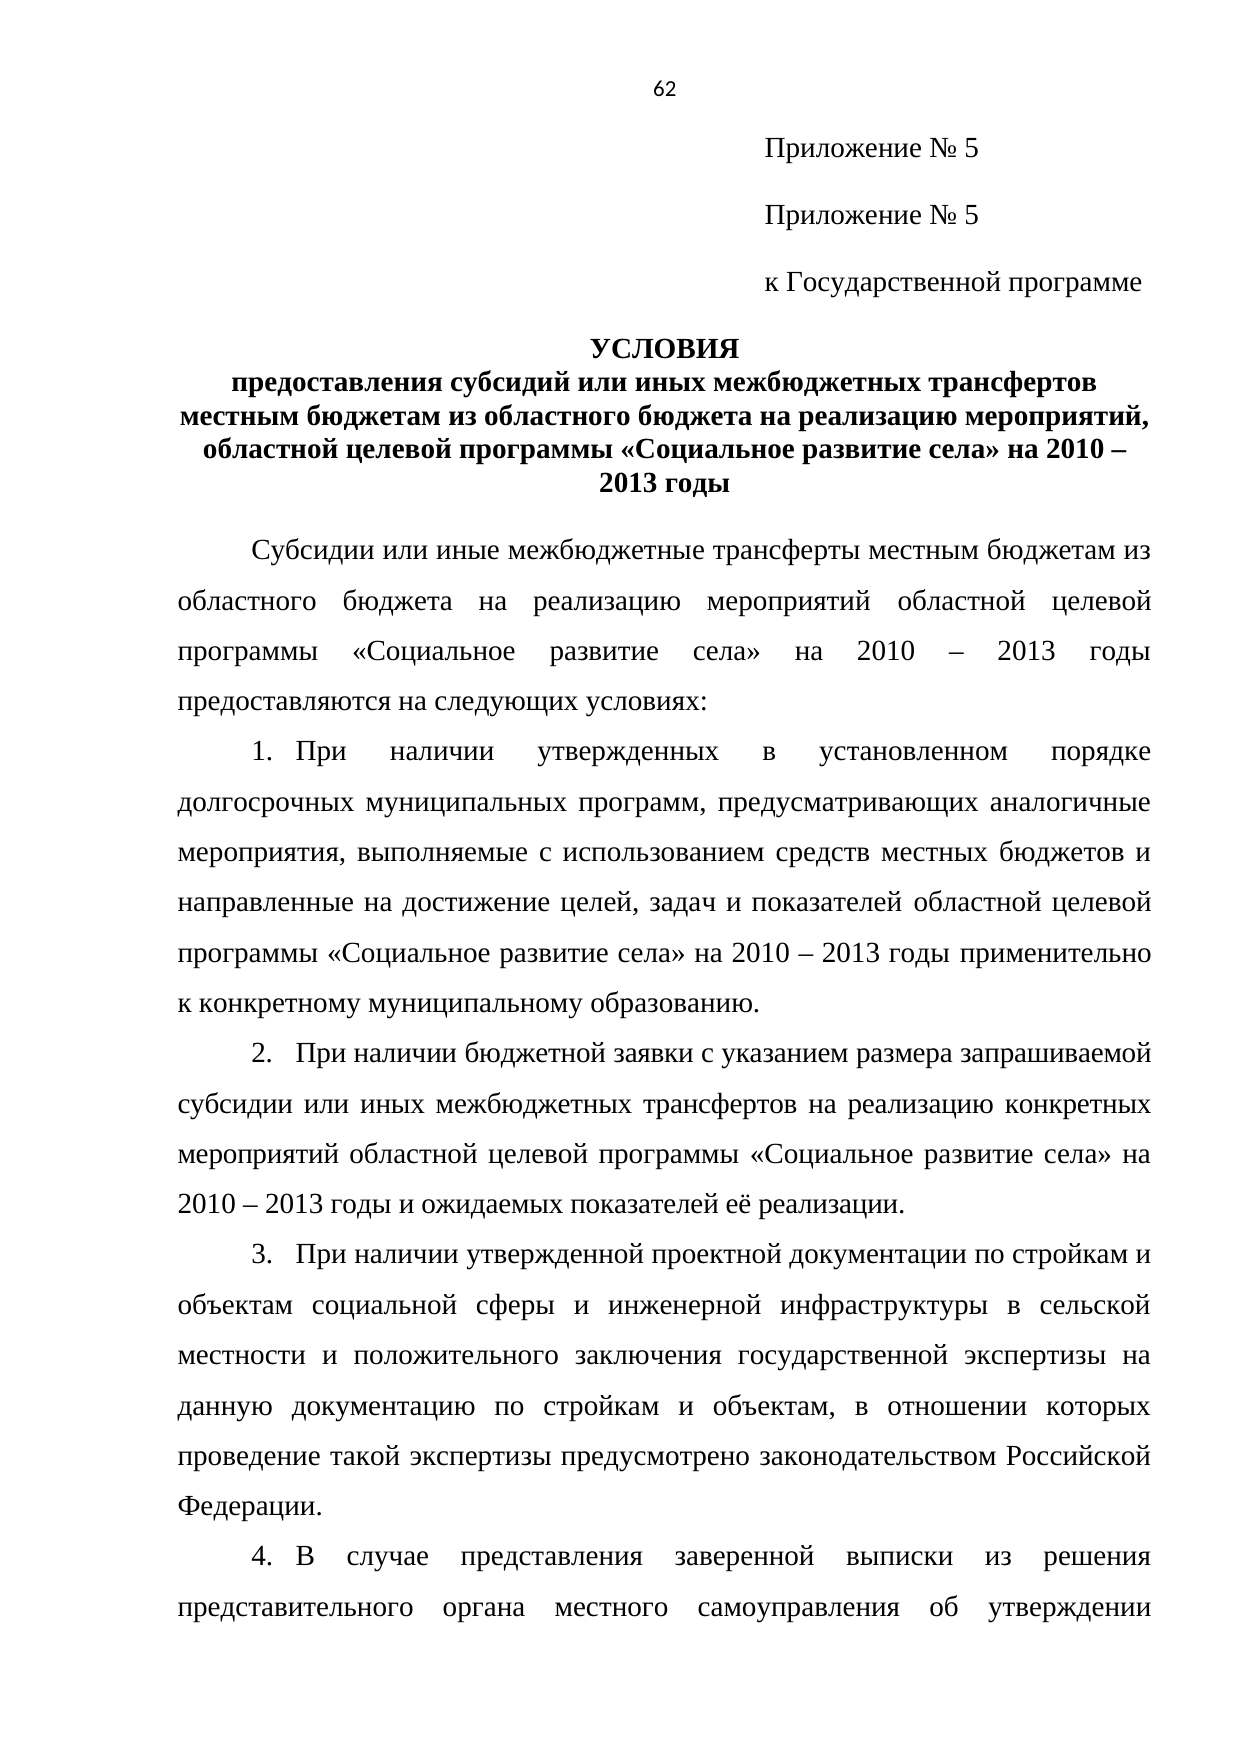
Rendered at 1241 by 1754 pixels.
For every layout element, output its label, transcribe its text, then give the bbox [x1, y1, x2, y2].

text местным бюджетам из областного бюджета на реализацию мероприятий, областной целевой программы «Социальное развитие села» на 2010 – 2013 годы [177, 398, 1152, 499]
text предоставления субсидий или иных межбюджетных трансфертов [177, 364, 1152, 398]
table_header Приложение № 5 [753, 130, 1152, 163]
text УСЛОВИЯ [177, 331, 1152, 364]
table_cell Приложение № 5 к Государственной программе [753, 163, 1152, 297]
list При наличии утвержденных в установленном порядке долгосрочных муниципальных программ, предусматривающих аналогичные мероприятия, выполняемые с использованием средств местных бюджетов и направленные на достижение целей, задач и показателей областной целевой программы «Социальное развитие села» на 2010 – 2013 годы применительно к конкретному муниципальному образованию. [177, 733, 1152, 1019]
list При наличии бюджетной заявки с указанием размера запрашиваемой субсидии или иных межбюджетных трансфертов на реализацию конкретных мероприятий областной целевой программы «Социальное развитие села» на 2010 – 2013 годы и ожидаемых показателей её реализации. [177, 1035, 1152, 1220]
text Субсидии или иные межбюджетные трансферты местным бюджетам из областного бюджета на реализацию мероприятий областной целевой программы «Социальное развитие села» на 2010 – 2013 годы предоставляются на следующих условиях: [177, 532, 1152, 717]
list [177, 1538, 1152, 1622]
list При наличии утвержденной проектной документации по стройкам и объектам социальной сферы и инженерной инфраструктуры в сельской местности и положительного заключения государственной экспертизы на данную документацию по стройкам и объектам, в отношении которых проведение такой экспертизы предусмотрено законодательством Российской Федерации. [177, 1237, 1152, 1522]
